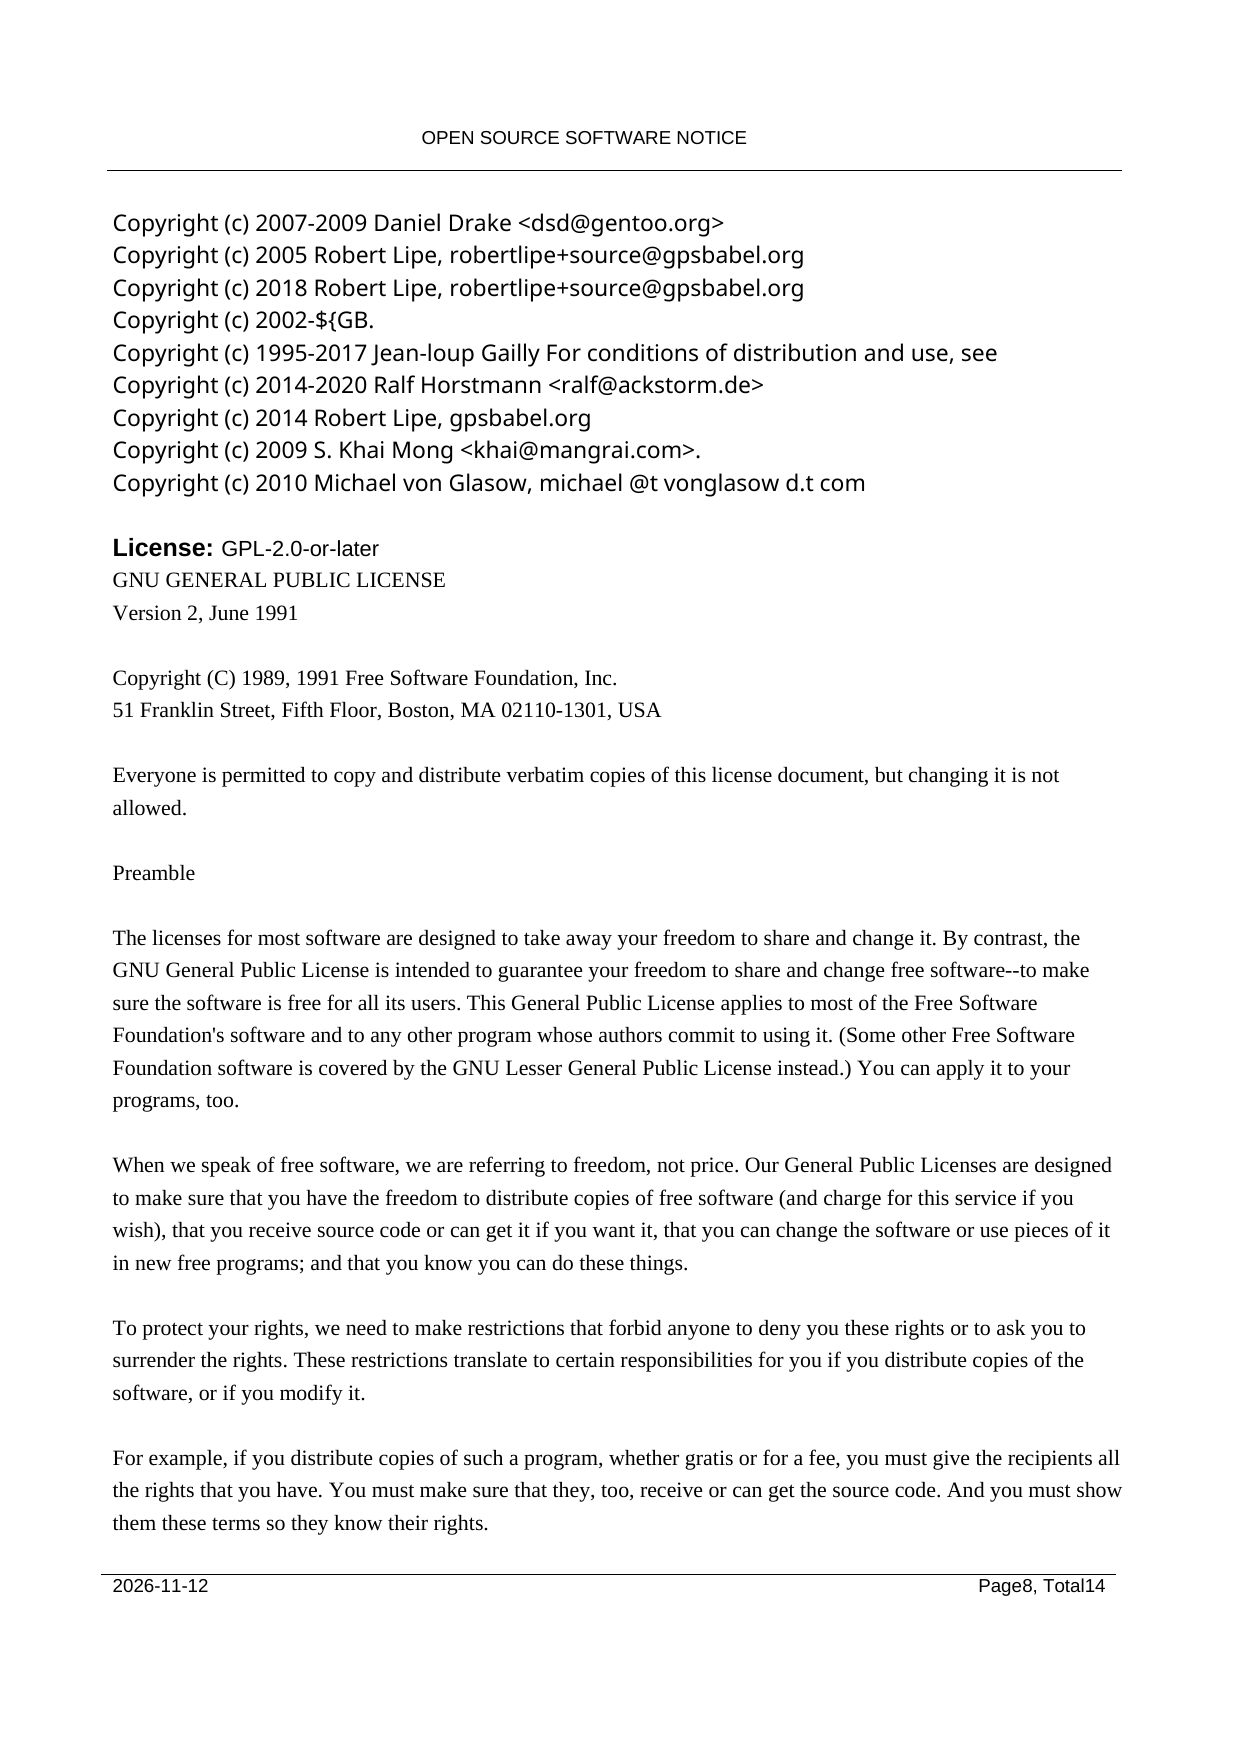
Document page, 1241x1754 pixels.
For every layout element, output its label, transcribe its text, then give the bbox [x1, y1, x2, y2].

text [112, 564, 1128, 1539]
text License: GPL-2.0-or-later [112, 531, 1128, 564]
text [112, 206, 1128, 531]
